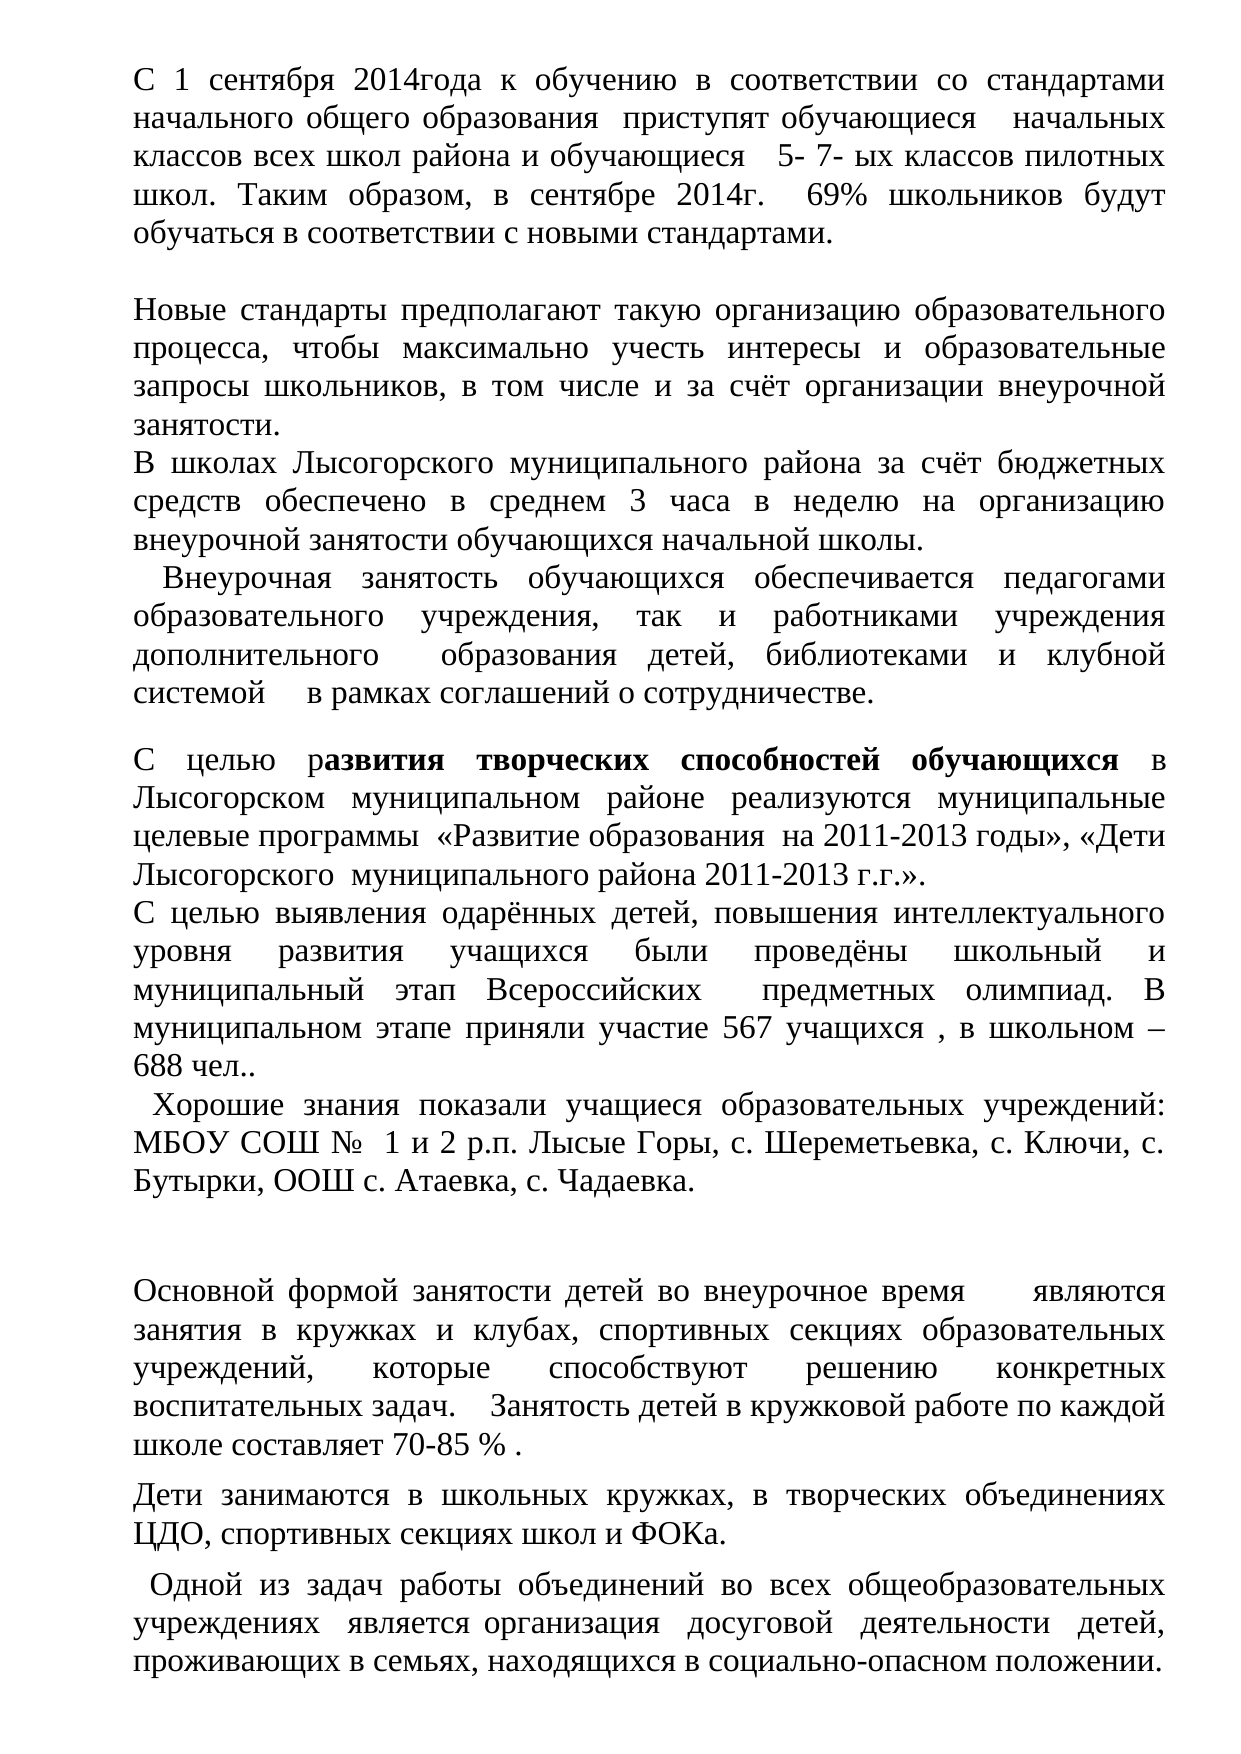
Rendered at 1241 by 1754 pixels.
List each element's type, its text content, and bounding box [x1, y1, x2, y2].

text Хорошие знания показали учащиеся образовательных учреждений: МБОУ СОШ № 1 и 2 р.п. Лысые Горы, с. Шереметьевка, с. Ключи, с. Бутырки, ООШ с. Атаевка, с. Чадаевка. [133, 1084, 1167, 1199]
text Одной из задач работы объединений во всех общеобразовательных учреждениях является организация досуговой деятельности детей, проживающих в семьях, находящихся в социально-опасном положении. [133, 1564, 1167, 1679]
text Дети занимаются в школьных кружках, в творческих объединениях ЦДО, спортивных секциях школ и ФОКа. [133, 1474, 1167, 1551]
text Новые стандарты предполагают такую организацию образовательного процесса, чтобы максимально учесть интересы и образовательные запросы школьников, в том числе и за счёт организации внеурочной занятости. [133, 289, 1167, 442]
text С 1 сентября 2014года к обучению в соответствии со стандартами начального общего образования приступят обучающиеся начальных классов всех школ района и обучающиеся 5- 7- ых классов пилотных школ. Таким образом, в сентябре 2014г. 69% школьников будут обучаться в соответствии с новыми стандартами. [133, 59, 1167, 251]
text Основной формой занятости детей во внеурочное время являются занятия в кружках и клубах, спортивных секциях образовательных учреждений, которые способствуют решению конкретных воспитательных задач. Занятость детей в кружковой работе по каждой школе составляет 70-85 % . [133, 1270, 1167, 1462]
text Внеурочная занятость обучающихся обеспечивается педагогами образовательного учреждения, так и работниками учреждения дополнительного образования детей, библиотеками и клубной системой в рамках соглашений о сотрудничестве. [133, 557, 1167, 711]
text С целью развития творческих способностей обучающихся в Лысогорском муниципальном районе реализуются муниципальные целевые программы «Развитие образования на 2011-2013 годы», «Дети Лысогорского муниципального района 2011-2013 г.г.». [133, 739, 1167, 892]
text С целью выявления одарённых детей, повышения интеллектуального уровня развития учащихся были проведёны школьный и муниципальный этап Всероссийских предметных олимпиад. В муниципальном этапе приняли участие 567 учащихся , в школьном – 688 чел.. [133, 892, 1167, 1084]
text В школах Лысогорского муниципального района за счёт бюджетных средств обеспечено в среднем 3 часа в неделю на организацию внеурочной занятости обучающихся начальной школы. [133, 442, 1167, 557]
